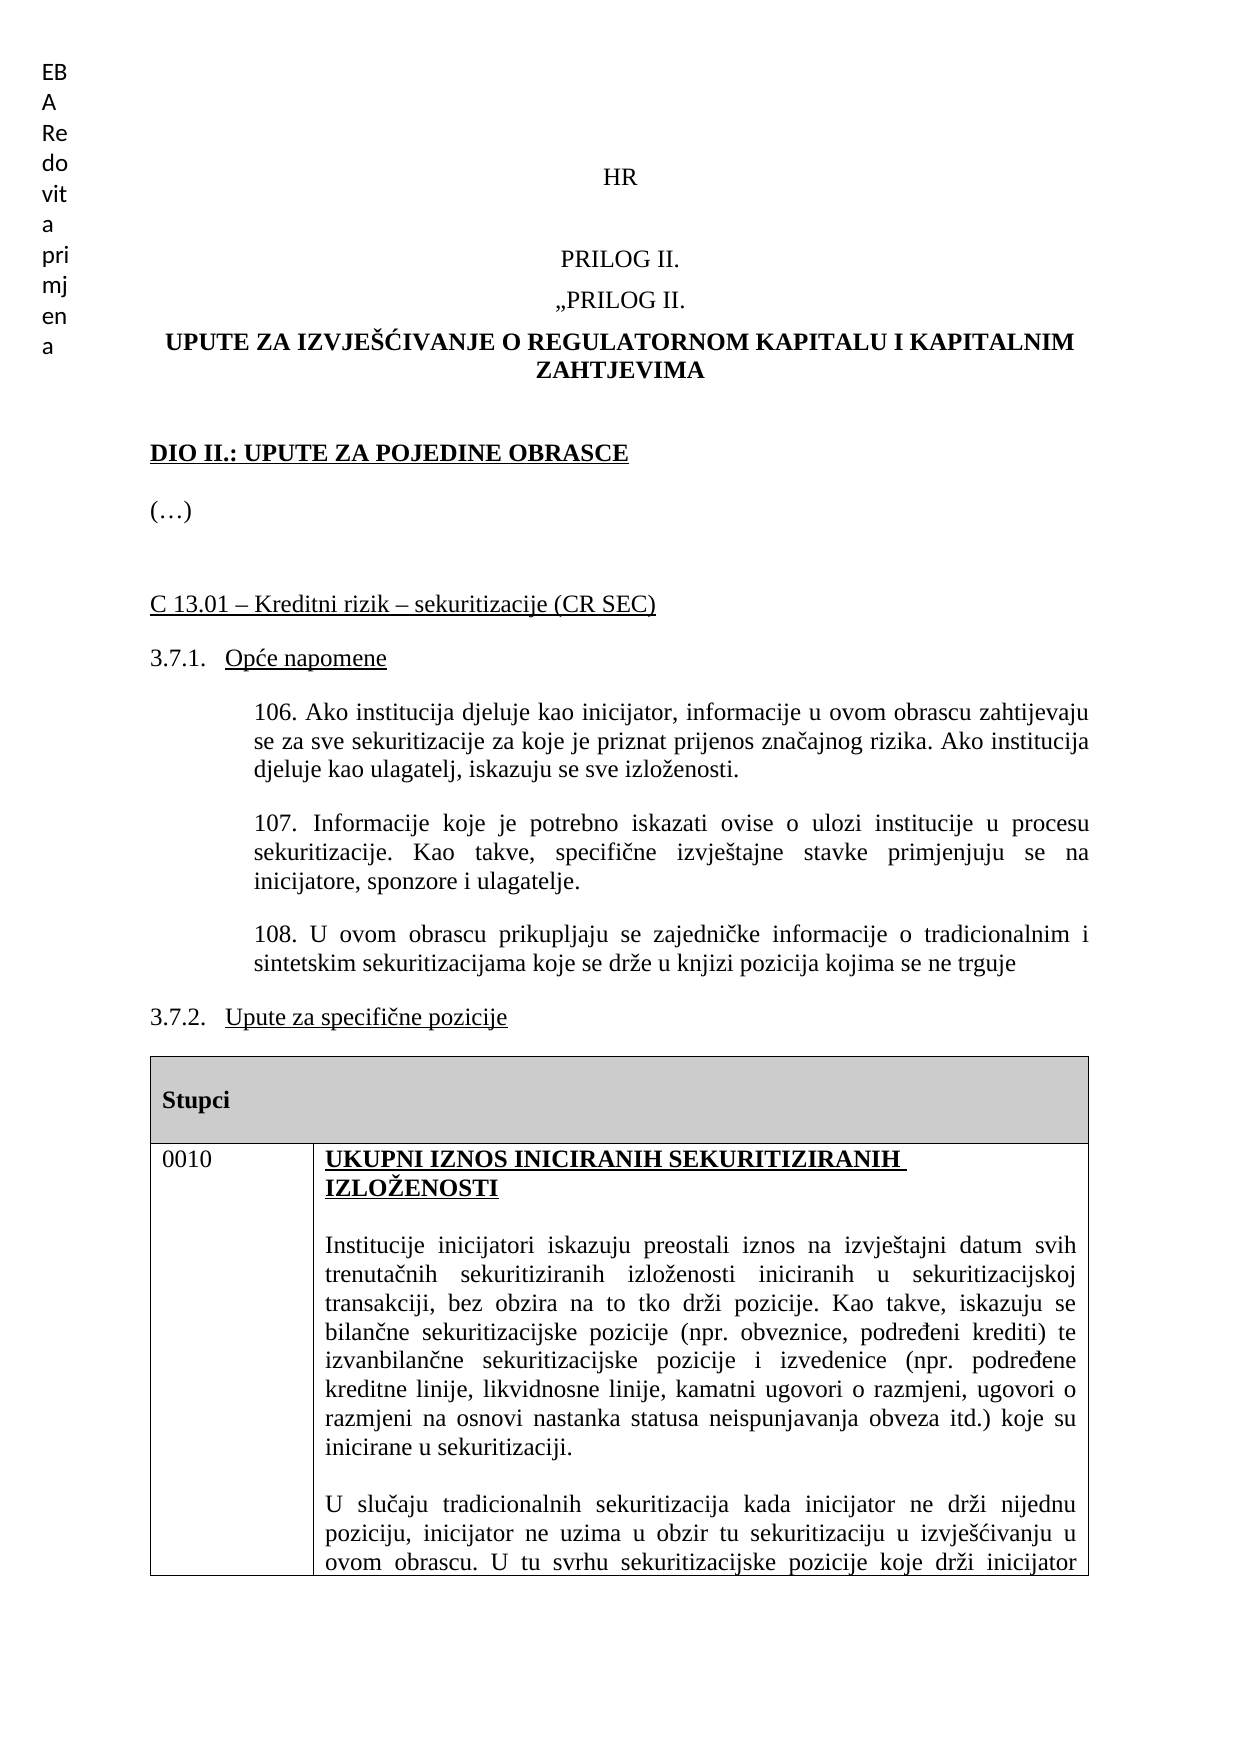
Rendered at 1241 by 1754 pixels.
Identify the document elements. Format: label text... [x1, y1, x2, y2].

text HR [150, 162, 1090, 191]
text DIO II.: UPUTE ZA POJEDINE OBRASCE [150, 438, 1090, 466]
list 3.7.2. Upute za specifične pozicije [150, 1002, 1090, 1031]
text (…) [150, 495, 1090, 524]
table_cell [314, 1144, 1088, 1575]
list 3.7.1. Opće napomene [150, 643, 1090, 672]
text UPUTE ZA IZVJEŠĆIVANJE O REGULATORNOM KAPITALU I KAPITALNIM ZAHTJEVIMA [150, 327, 1090, 384]
table_cell 0010 [151, 1144, 313, 1575]
text „PRILOG II. [150, 286, 1090, 314]
table_header Stupci [151, 1057, 1088, 1143]
text PRILOG II. [150, 244, 1090, 273]
list C 13.01 – Kreditni rizik – sekuritizacije (CR SEC) [150, 589, 1090, 618]
